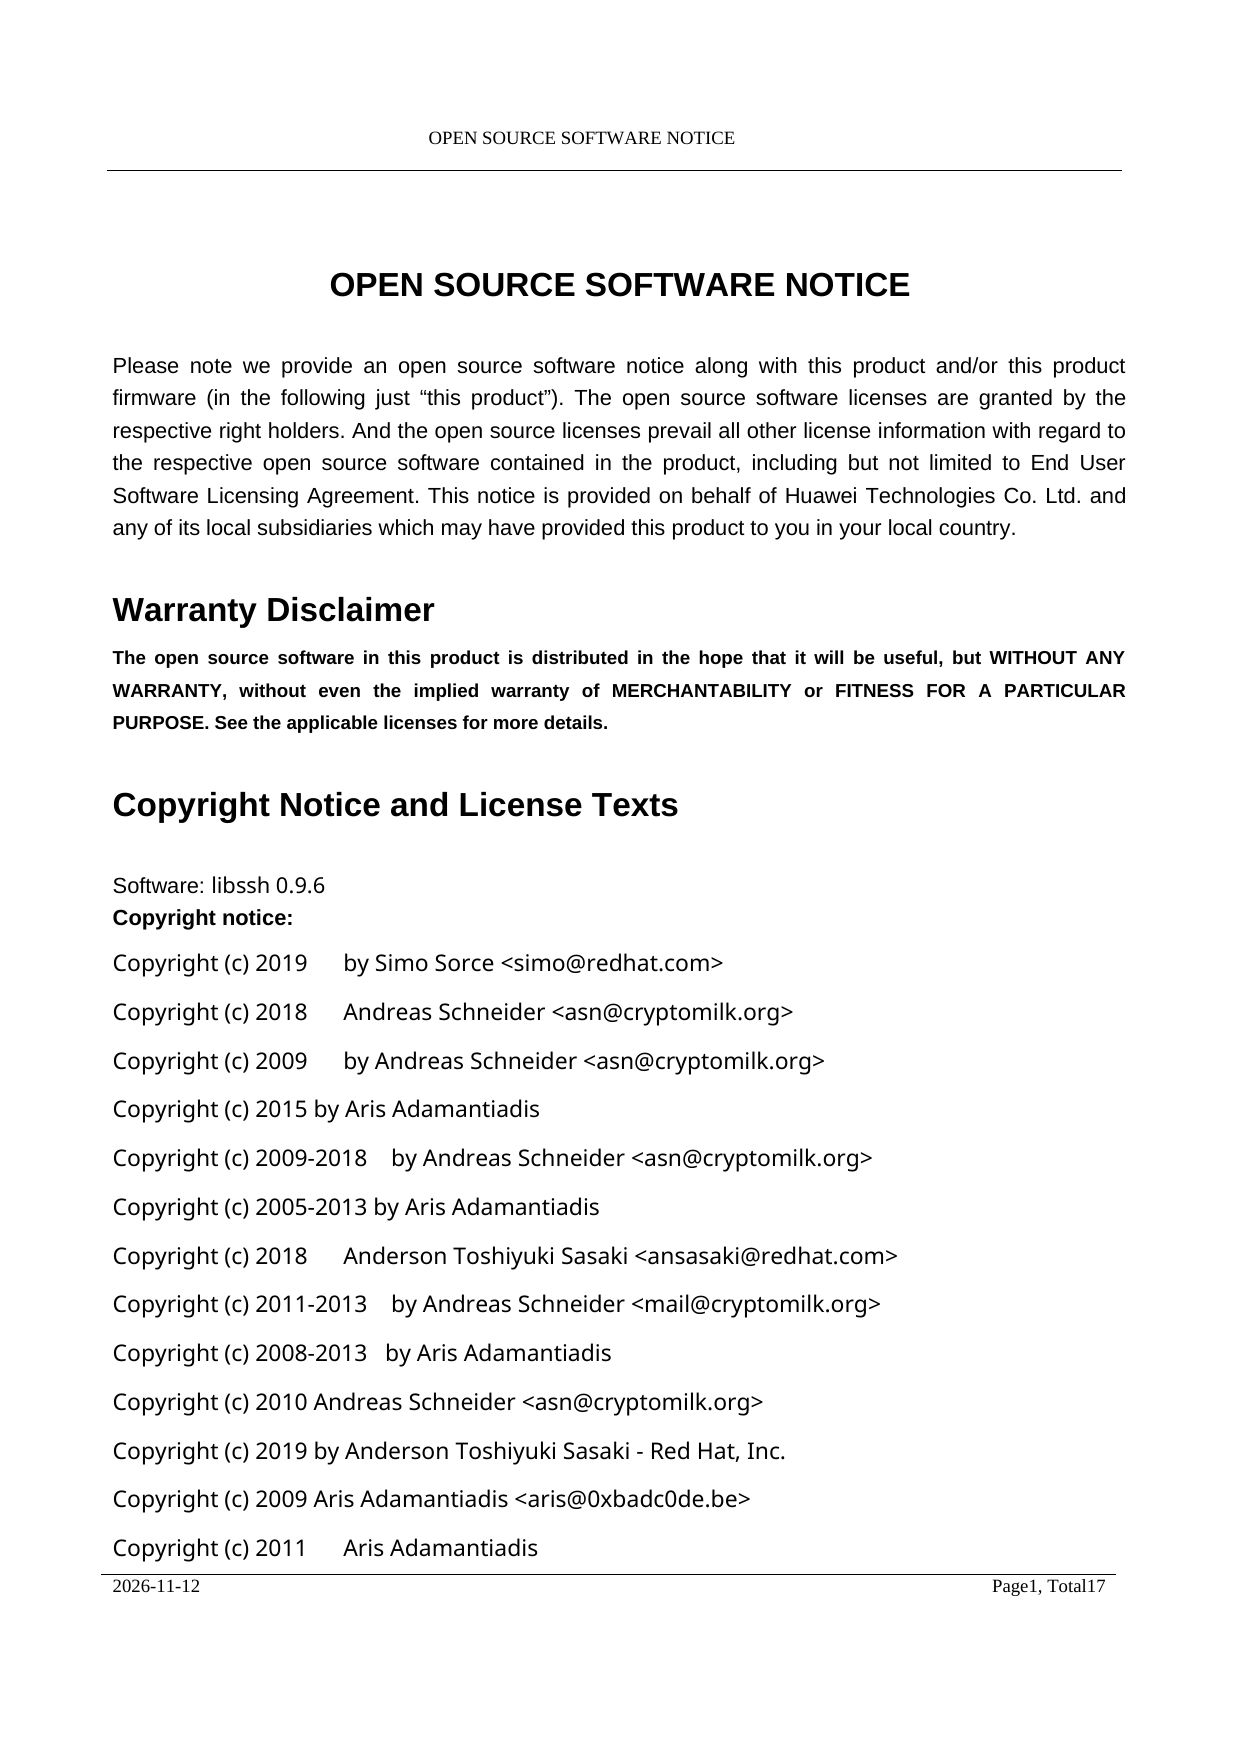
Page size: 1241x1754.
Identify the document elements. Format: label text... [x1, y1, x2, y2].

text Software: libssh 0.9.6 [112, 869, 1128, 901]
text Copyright notice: [112, 901, 1128, 934]
text The open source software in this product is distributed in the hope that it will be useful, but WITHOUT ANY WARRANTY, without even the implied warranty of MERCHANTABILITY or FITNESS FOR A PARTICULAR PURPOSE. See the applicable licenses for more details. [112, 641, 1128, 739]
text Please note we provide an open source software notice along with this product and/or this product firmware (in the following just “this product”). The open source software licenses are granted by the respective right holders. And the open source licenses prevail all other license information with regard to the respective open source software contained in the product, including but not limited to End User Software Licensing Agreement. This notice is provided on behalf of Huawei Technologies Co. Ltd. and any of its local subsidiaries which may have provided this product to you in your local country. [112, 349, 1128, 544]
text OPEN SOURCE SOFTWARE NOTICE [112, 251, 1128, 316]
text Warranty Disclaimer [112, 576, 1128, 641]
text Copyright Notice and License Texts [112, 771, 1128, 836]
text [112, 947, 1128, 1564]
